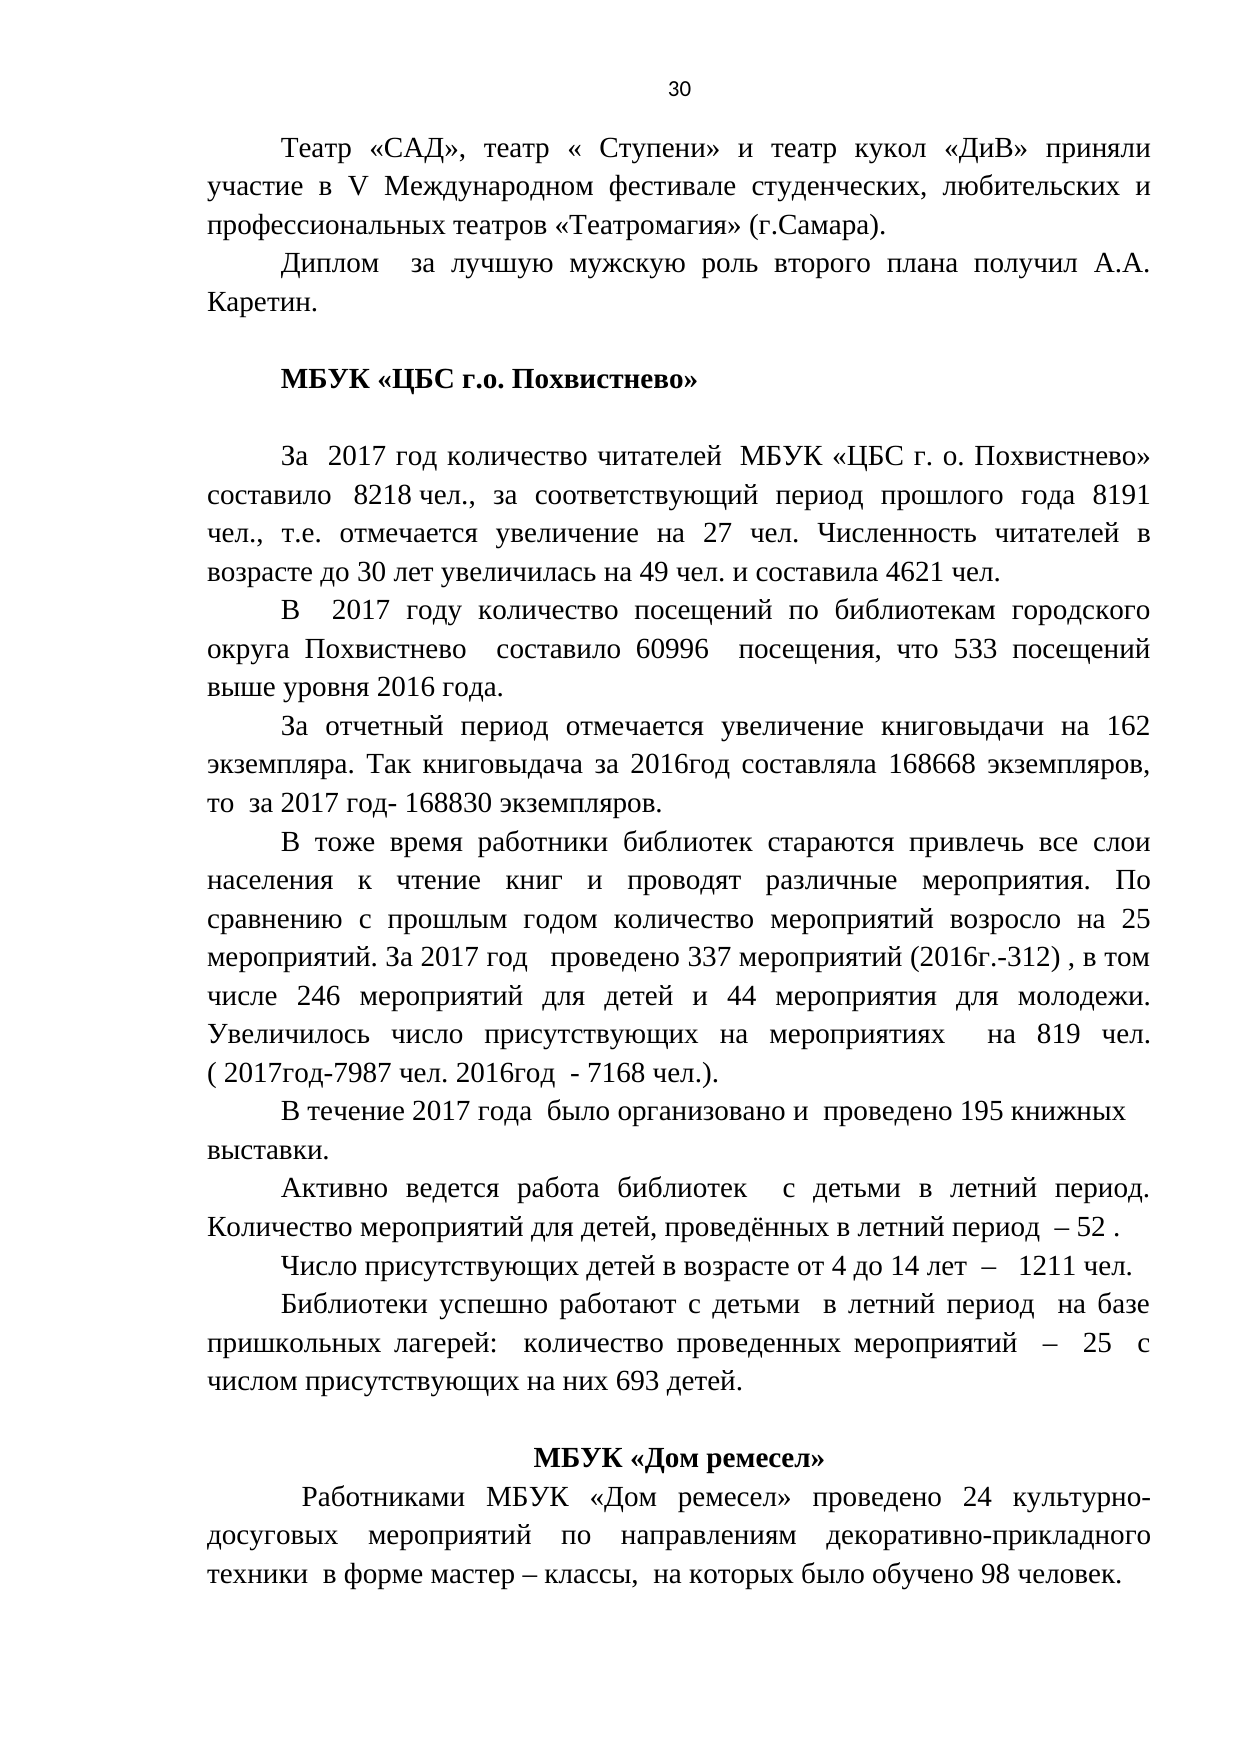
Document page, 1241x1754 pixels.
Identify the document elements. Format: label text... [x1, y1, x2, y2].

text Число присутствующих детей в возрасте от 4 до 14 лет – 1211 чел. [207, 1248, 1152, 1281]
text В течение 2017 года было организовано и проведено 195 книжных выставки. [207, 1093, 1152, 1166]
text За 2017 год количество читателей МБУК «ЦБС г. о. Похвистнево» составило 8218 чел., за соответствующий период прошлого года 8191 чел., т.е. отмечается увеличение на 27 чел. Численность читателей в возрасте до 30 лет увеличилась на 49 чел. и составила 4621 чел. [207, 438, 1152, 587]
text Активно ведется работа библиотек с детьми в летний период. Количество мероприятий для детей, проведённых в летний период – 52 . [207, 1171, 1152, 1243]
text В 2017 году количество посещений по библиотекам городского округа Похвистнево составило 60996 посещения, что 533 посещений выше уровня 2016 года. [207, 592, 1152, 703]
text Библиотеки успешно работают с детьми в летний период на базе пришкольных лагерей: количество проведенных мероприятий – 25 с числом присутствующих на них 693 детей. [207, 1286, 1152, 1397]
text Диплом за лучшую мужскую роль второго плана получил А.А. Каретин. [207, 246, 1152, 318]
text В тоже время работники библиотек стараются привлечь все слои населения к чтение книг и проводят различные мероприятия. По сравнению с прошлым годом количество мероприятий возросло на 25 мероприятий. За 2017 год проведено 337 мероприятий (2016г.-312) , в том числе 246 мероприятий для детей и 44 мероприятия для молодежи. Увеличилось число присутствующих на мероприятиях на 819 чел. ( 2017год-7987 чел. 2016год - 7168 чел.). [207, 824, 1152, 1088]
text Театр «САД», театр « Ступени» и театр кукол «ДиВ» приняли участие в V Международном фестивале студенческих, любительских и профессиональных театров «Театромагия» (г.Самара). [207, 202, 1152, 241]
text МБУК «ЦБС г.о. Похвистнево» [207, 361, 1152, 395]
text Театр «САД», театр « Ступени» и театр кукол «ДиВ» приняли участие в V Международном фестивале студенческих, любительских и профессиональных театров «Театромагия» (г.Самара). [207, 130, 1152, 169]
text За отчетный период отмечается увеличение книговыдачи на 162 экземпляра. Так книговыдача за 2016год составляла 168668 экземпляров, то за 2017 год- 168830 экземпляров. [207, 708, 1152, 819]
text МБУК «Дом ремесел» [207, 1440, 1152, 1474]
text Работниками МБУК «Дом ремесел» проведено 24 культурно-досуговых мероприятий по направлениям декоративно-прикладного техники в форме мастер – классы, на которых было обучено 98 человек. [207, 1479, 1152, 1589]
